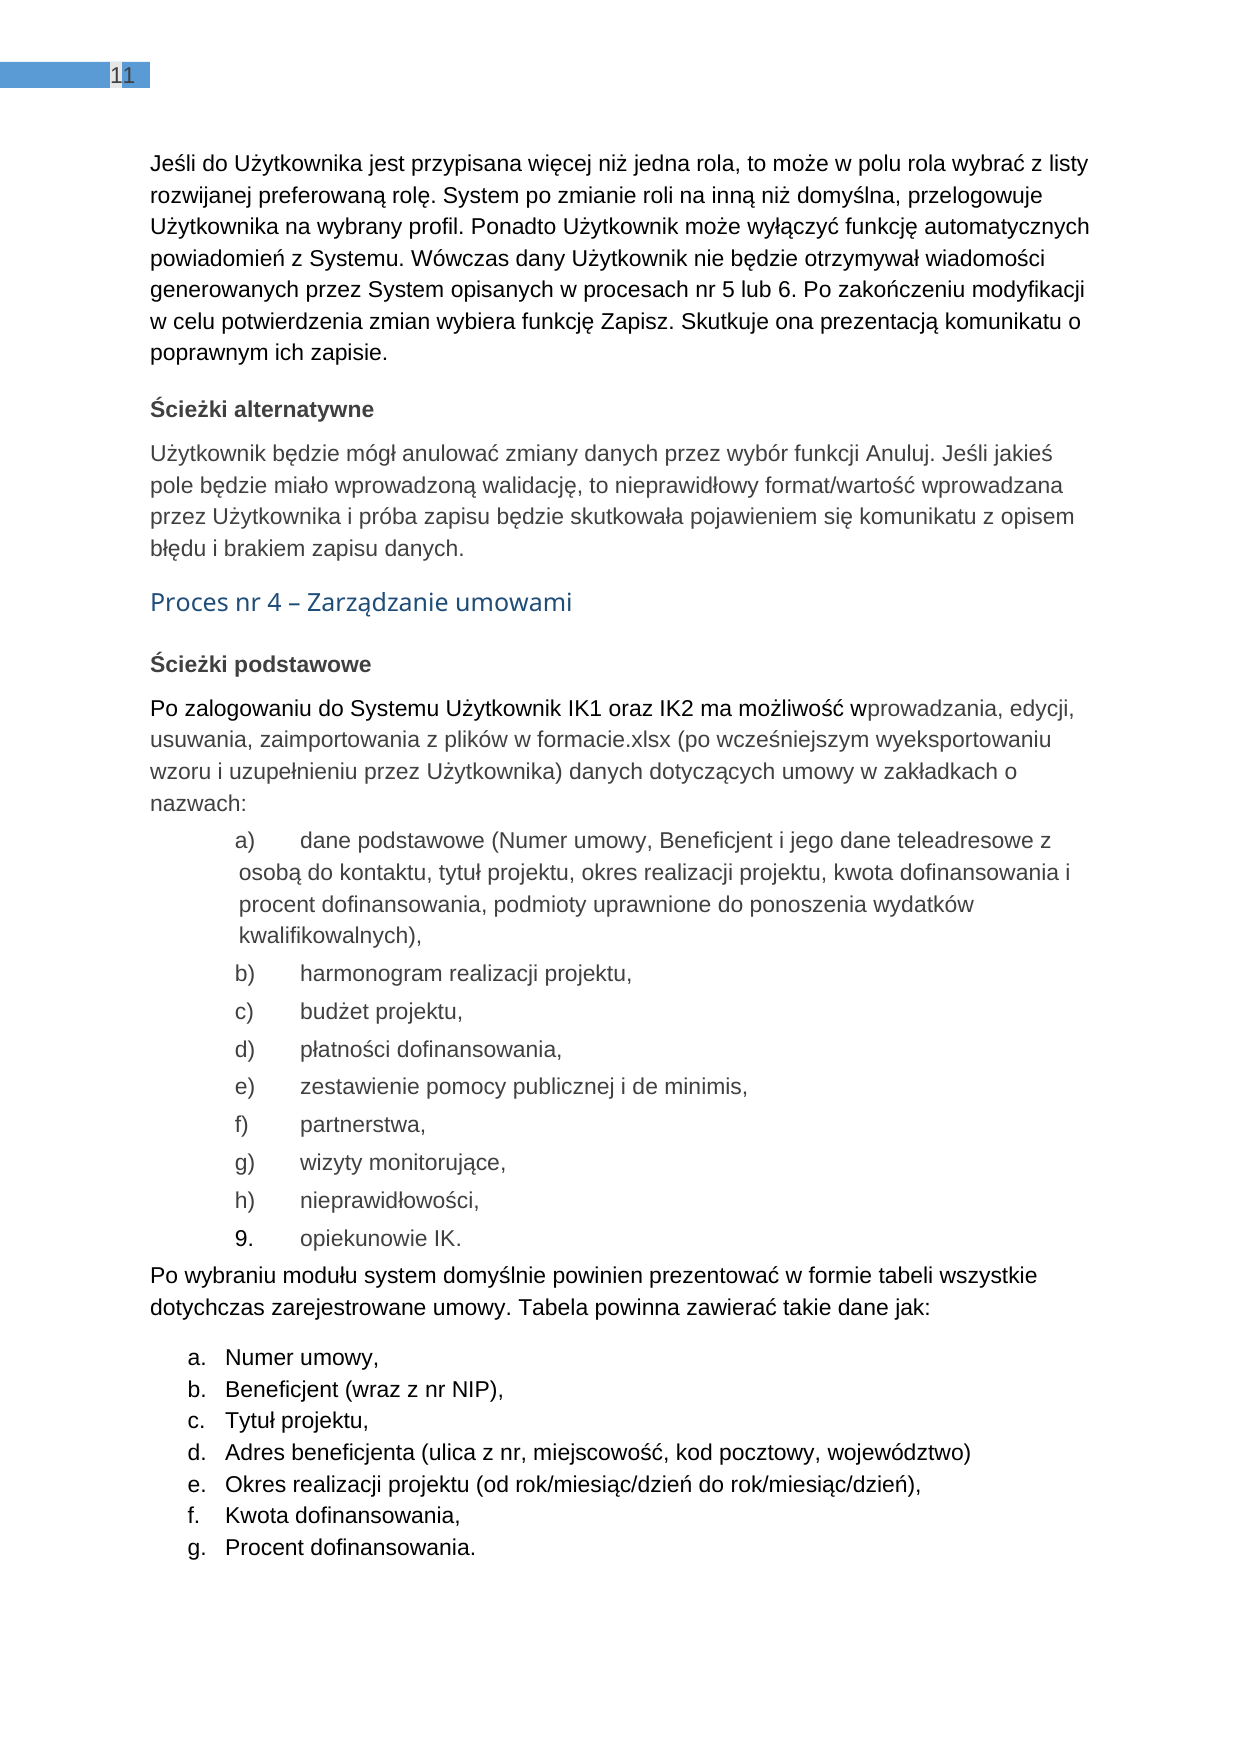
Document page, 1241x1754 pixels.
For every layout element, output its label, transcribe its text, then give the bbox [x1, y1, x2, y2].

list partnerstwa, [234, 1111, 1090, 1137]
text Ścieżki podstawowe [150, 651, 1090, 677]
text Użytkownik będzie mógł anulować zmiany danych przez wybór funkcji Anuluj. Jeśli jakieś pole będzie miało wprowadzoną walidację, to nieprawidłowy format/wartość wprowadzana przez Użytkownika i próba zapisu będzie skutkowała pojawieniem się komunikatu z opisem błędu i brakiem zapisu danych. [150, 440, 1090, 561]
list nieprawidłowości, [234, 1187, 1090, 1213]
list Kwota dofinansowania, [187, 1502, 1090, 1528]
list płatności dofinansowania, [234, 1036, 1090, 1062]
list dane podstawowe (Numer umowy, Beneficjent i jego dane teleadresowe z osobą do kontaktu, tytuł projektu, okres realizacji projektu, kwota dofinansowania i procent dofinansowania, podmioty uprawnione do ponoszenia wydatków kwalifikowalnych), [234, 827, 1090, 948]
list Tytuł projektu, [187, 1407, 1090, 1434]
list Adres beneficjenta (ulica z nr, miejscowość, kod pocztowy, województwo) [187, 1439, 1090, 1465]
list Beneficjent (wraz z nr NIP), [187, 1376, 1090, 1402]
list harmonogram realizacji projektu, [234, 960, 1090, 986]
list Okres realizacji projektu (od rok/miesiąc/dzień do rok/miesiąc/dzień), [187, 1471, 1090, 1497]
list wizyty monitorujące, [234, 1149, 1090, 1175]
list Po zalogowaniu do Systemu Użytkownik IK1 oraz IK2 ma możliwość wprowadzania, edycji, usuwania, zaimportowania z plików w formacie.xlsx (po wcześniejszym wyeksportowaniu wzoru i uzupełnieniu przez Użytkownika) danych dotyczących umowy w zakładkach o nazwach: [150, 695, 1090, 816]
list Numer umowy, [187, 1344, 1090, 1371]
subtitle Proces nr 4 – Zarządzanie umowami [150, 585, 1090, 619]
list zestawienie pomocy publicznej i de minimis, [234, 1073, 1090, 1100]
subtitle Jeśli do Użytkownika jest przypisana więcej niż jedna rola, to może w polu rola wybrać z listy rozwijanej preferowaną rolę. System po zmianie roli na inną niż domyślna, przelogowuje Użytkownika na wybrany profil. Ponadto Użytkownik może wyłączyć funkcję automatycznych powiadomień z Systemu. Wówczas dany Użytkownik nie będzie otrzymywał wiadomości generowanych przez System opisanych w procesach nr 5 lub 6. Po zakończeniu modyfikacji w celu potwierdzenia zmian wybiera funkcję Zapisz. Skutkuje ona prezentacją komunikatu o poprawnym ich zapisie. [150, 150, 1090, 366]
text Ścieżki alternatywne [150, 396, 1090, 422]
list budżet projektu, [234, 998, 1090, 1024]
list Procent dofinansowania. [187, 1534, 1090, 1560]
text Po wybraniu modułu system domyślnie powinien prezentować w formie tabeli wszystkie dotychczas zarejestrowane umowy. Tabela powinna zawierać takie dane jak: [150, 1262, 1090, 1320]
list opiekunowie IK. [234, 1224, 1090, 1251]
